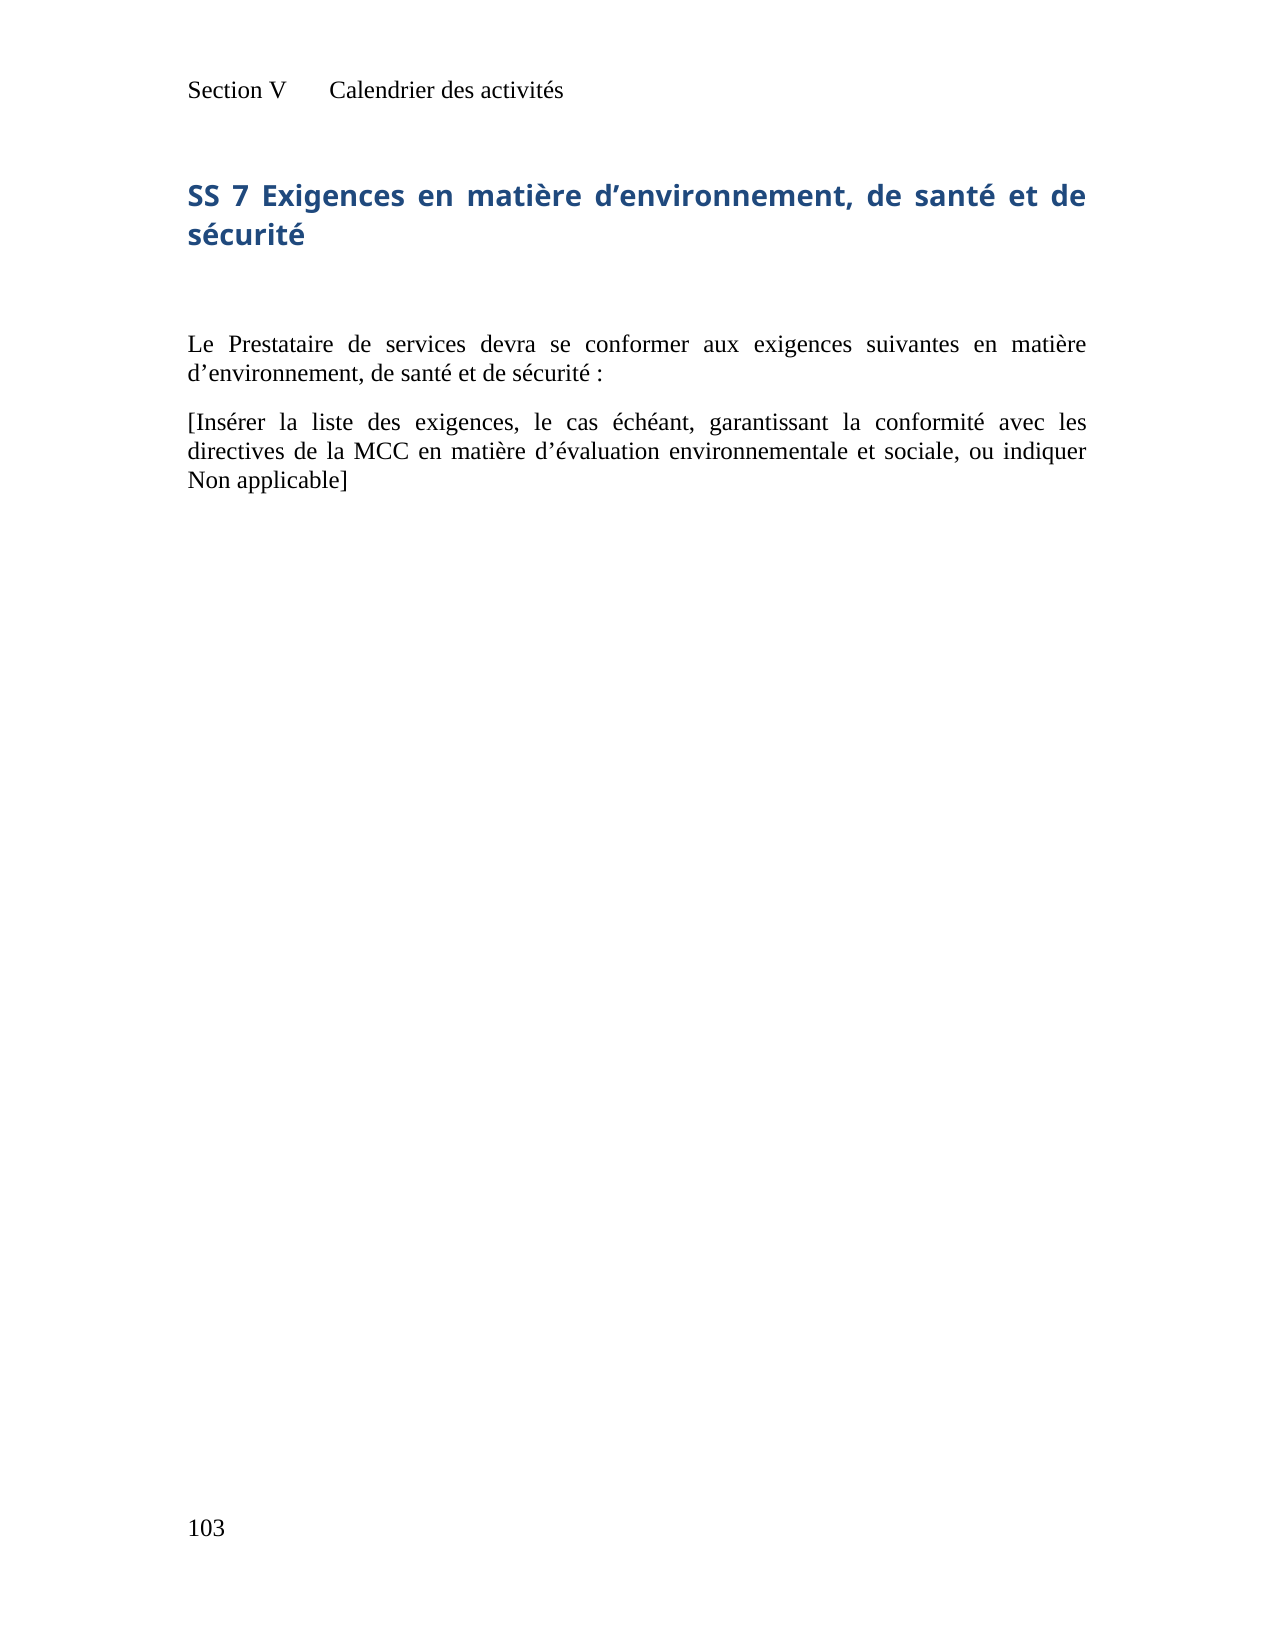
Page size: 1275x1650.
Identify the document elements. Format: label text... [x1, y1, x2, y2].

text [Insérer la liste des exigences, le cas échéant, garantissant la conformité avec les directives de la MCC en matière d’évaluation environnementale et sociale, ou indiquer Non applicable] [187, 407, 1087, 493]
text Le Prestataire de services devra se conformer aux exigences suivantes en matière d’environnement, de santé et de sécurité : [187, 329, 1087, 386]
subtitle SS 7 Exigences en matière d’environnement, de santé et de sécurité [187, 175, 1087, 254]
